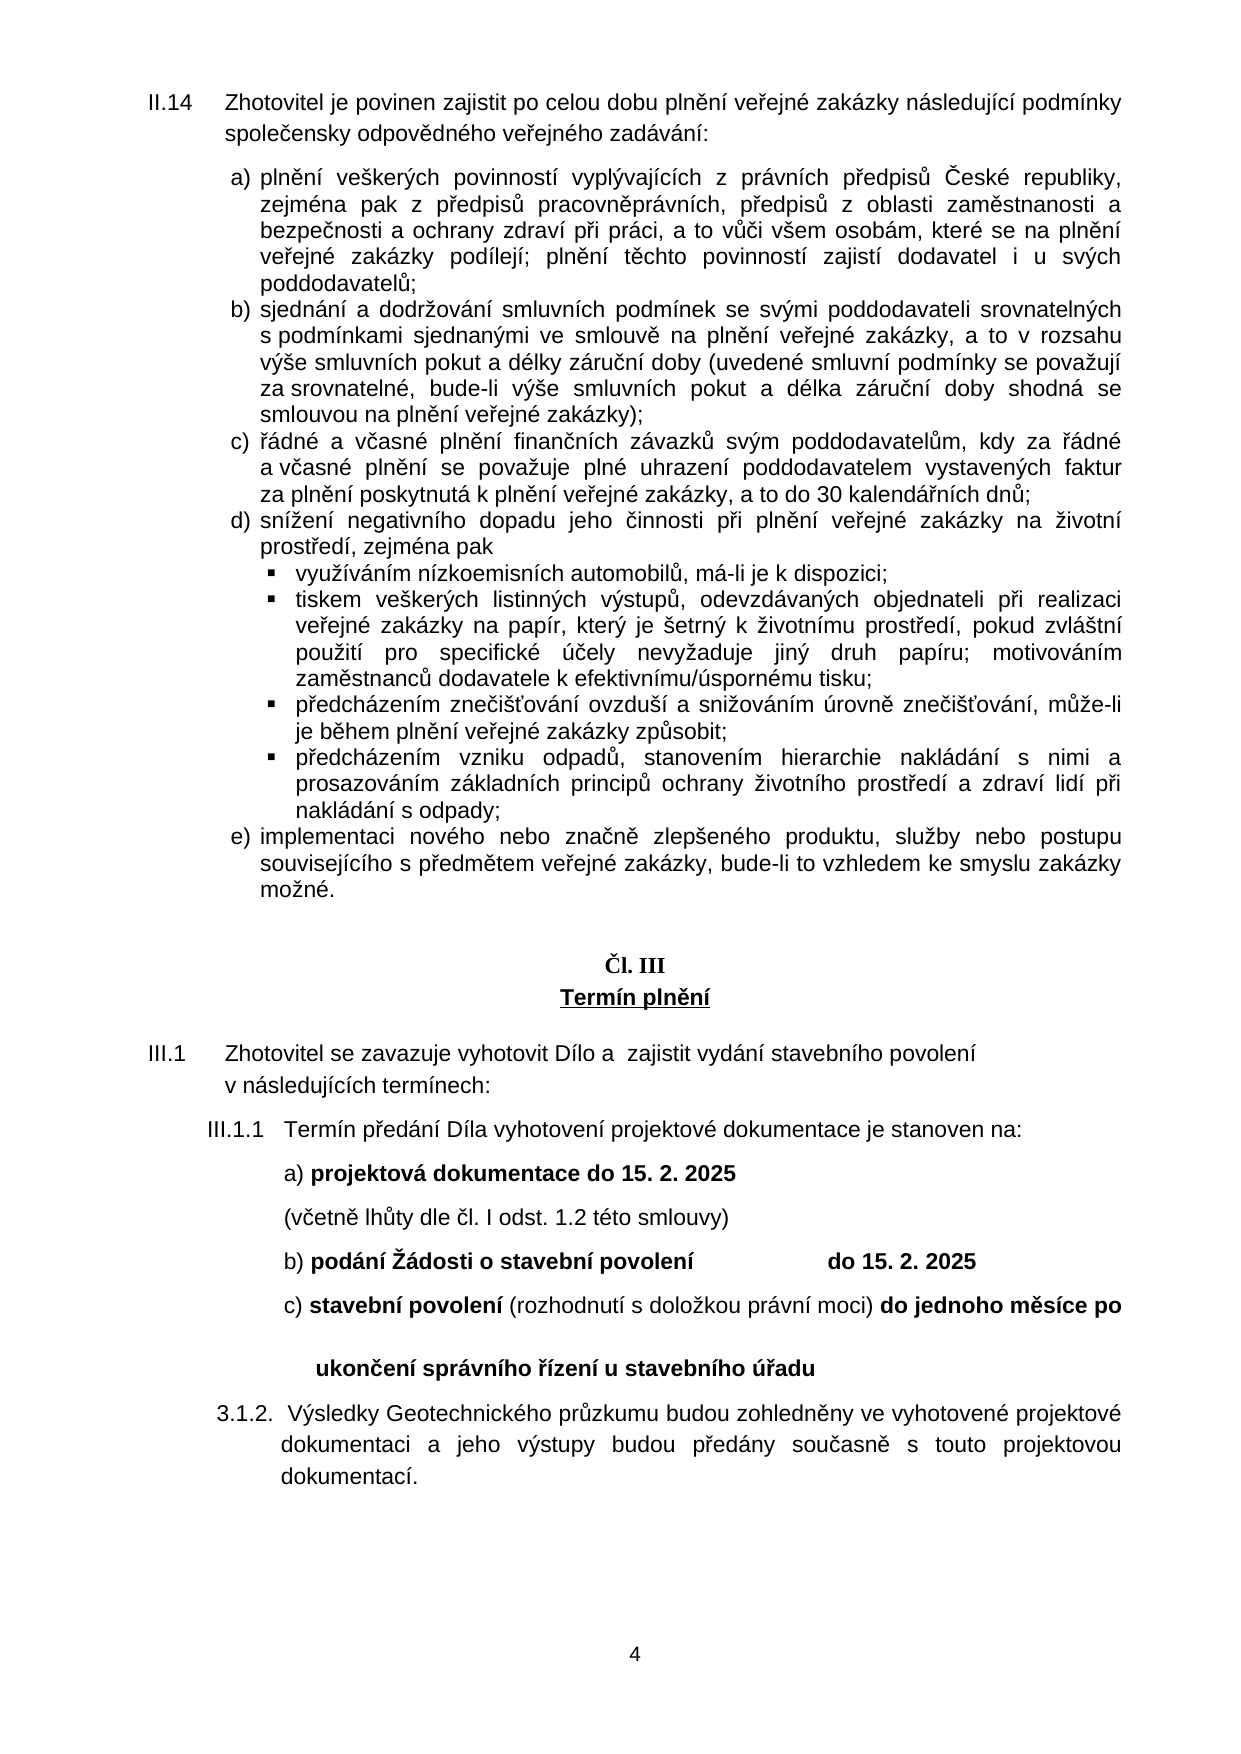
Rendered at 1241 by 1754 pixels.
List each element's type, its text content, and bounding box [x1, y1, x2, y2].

list Termín předání Díla vyhotovení projektové dokumentace je stanoven na: [207, 1116, 1122, 1142]
list předcházením vzniku odpadů, stanovením hierarchie nakládání s nimi a prosazováním základních principů ochrany životního prostředí a zdraví lidí při nakládání s odpady; [266, 744, 1122, 823]
list c) stavební povolení (rozhodnutí s doložkou právní moci) do jednoho měsíce po ukončení správního řízení u stavebního úřadu [283, 1292, 1122, 1382]
list snížení negativního dopadu jeho činnosti při plnění veřejné zakázky na životní prostředí, zejména pak [230, 507, 1122, 559]
list 3.1.2. Výsledky Geotechnického průzkumu budou zohledněny ve vyhotovené projektové dokumentaci a jeho výstupy budou předány současně s touto projektovou dokumentací. [148, 1399, 1122, 1489]
list využíváním nízkoemisních automobilů, má-li je k dispozici; [266, 559, 1122, 586]
list plnění veškerých povinností vyplývajících z právních předpisů České republiky, zejména pak z předpisů pracovněprávních, předpisů z oblasti zaměstnanosti a bezpečnosti a ochrany zdraví při práci, a to vůči všem osobám, které se na plnění veřejné zakázky podílejí; plnění těchto povinností zajistí dodavatel i u svých poddodavatelů; [230, 164, 1122, 296]
list řádné a včasné plnění finančních závazků svým poddodavatelům, kdy za řádné a včasné plnění se považuje plné uhrazení poddodavatelem vystavených faktur za plnění poskytnutá k plnění veřejné zakázky, a to do 30 kalendářních dnů; [230, 428, 1122, 507]
text Termín plnění [148, 952, 1122, 1010]
list Zhotovitel se zavazuje vyhotovit Dílo a zajistit vydání stavebního povolení v následujících termínech: [148, 1040, 1122, 1098]
list a) projektová dokumentace do 15. 2. 2025 [283, 1160, 1122, 1186]
list Zhotovitel je povinen zajistit po celou dobu plnění veřejné zakázky následující podmínky společensky odpovědného veřejného zadávání: [148, 89, 1122, 147]
list sjednání a dodržování smluvních podmínek se svými poddodavateli srovnatelných s podmínkami sjednanými ve smlouvě na plnění veřejné zakázky, a to v rozsahu výše smluvních pokut a délky záruční doby (uvedené smluvní podmínky se považují za srovnatelné, bude-li výše smluvních pokut a délka záruční doby shodná se smlouvou na plnění veřejné zakázky); [230, 296, 1122, 428]
list předcházením znečišťování ovzduší a snižováním úrovně znečišťování, může-li je během plnění veřejné zakázky způsobit; [266, 691, 1122, 744]
list (včetně lhůty dle čl. I odst. 1.2 této smlouvy) [283, 1204, 1122, 1231]
list tiskem veškerých listinných výstupů, odevzdávaných objednateli při realizaci veřejné zakázky na papír, který je šetrný k životnímu prostředí, pokud zvláštní použití pro specifické účely nevyžaduje jiný druh papíru; motivováním zaměstnanců dodavatele k efektivnímu/úspornému tisku; [266, 586, 1122, 691]
list implementaci nového nebo značně zlepšeného produktu, služby nebo postupu souvisejícího s předmětem veřejné zakázky, bude-li to vzhledem ke smyslu zakázky možné. [230, 823, 1122, 902]
list b) podání Žádosti o stavební povolení do 15. 2. 2025 [283, 1248, 1122, 1274]
